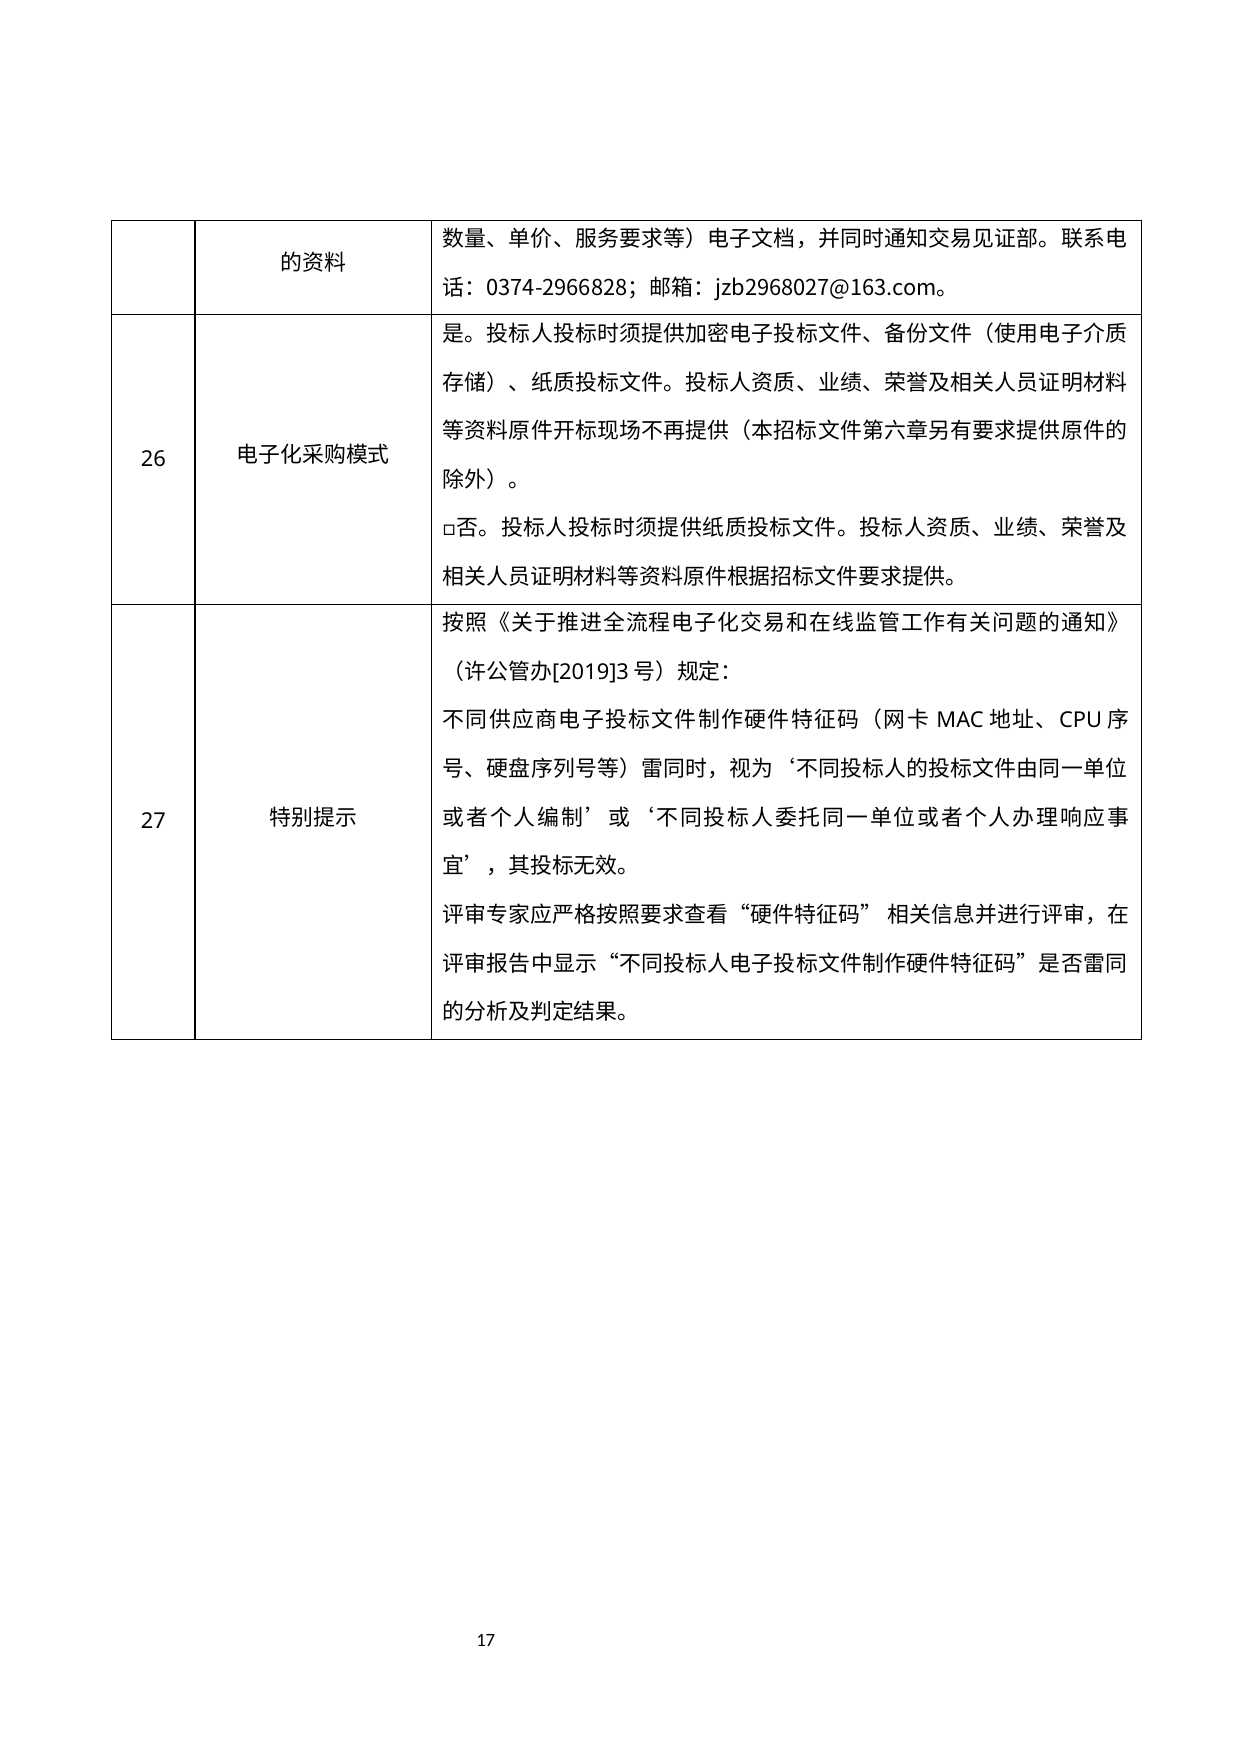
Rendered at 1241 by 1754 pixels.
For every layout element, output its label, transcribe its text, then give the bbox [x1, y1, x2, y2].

table_cell 按照《关于推进全流程电子化交易和在线监管工作有关问题的通知》（许公管办[2019]3号）规定： 不同供应商电子投标文件制作硬件特征码（网卡MAC地址、CPU序号、硬盘序列号等）雷同时，视为‘不同投标人的投标文件由同一单位或者个人编制’或‘不同投标人委托同一单位或者个人办理响应事宜’，其投标无效。 评审专家应严格按照要求查看“硬件特征码” 相关信息并进行评审，在评审报告中显示“不同投标人电子投标文件制作硬件特征码”是否雷同的分析及判定结果。 [432, 605, 1141, 1039]
table_cell 中标人需提交 的资料 [196, 221, 431, 314]
table_cell 26 [112, 315, 194, 604]
table_cell 27 [112, 605, 194, 1039]
table_cell 是。投标人投标时须提供加密电子投标文件、备份文件（使用电子介质存储）、纸质投标文件。投标人资质、业绩、荣誉及相关人员证明材料等资料原件开标现场不再提供（本招标文件第六章另有要求提供原件的除外）。 □否。投标人投标时须提供纸质投标文件。投标人资质、业绩、荣誉及相关人员证明材料等资料原件根据招标文件要求提供。 [432, 315, 1141, 604]
table_cell 25 [112, 221, 194, 314]
table_cell 电子化采购模式 [196, 315, 431, 604]
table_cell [432, 221, 1141, 314]
table_cell 特别提示 [196, 605, 431, 1039]
